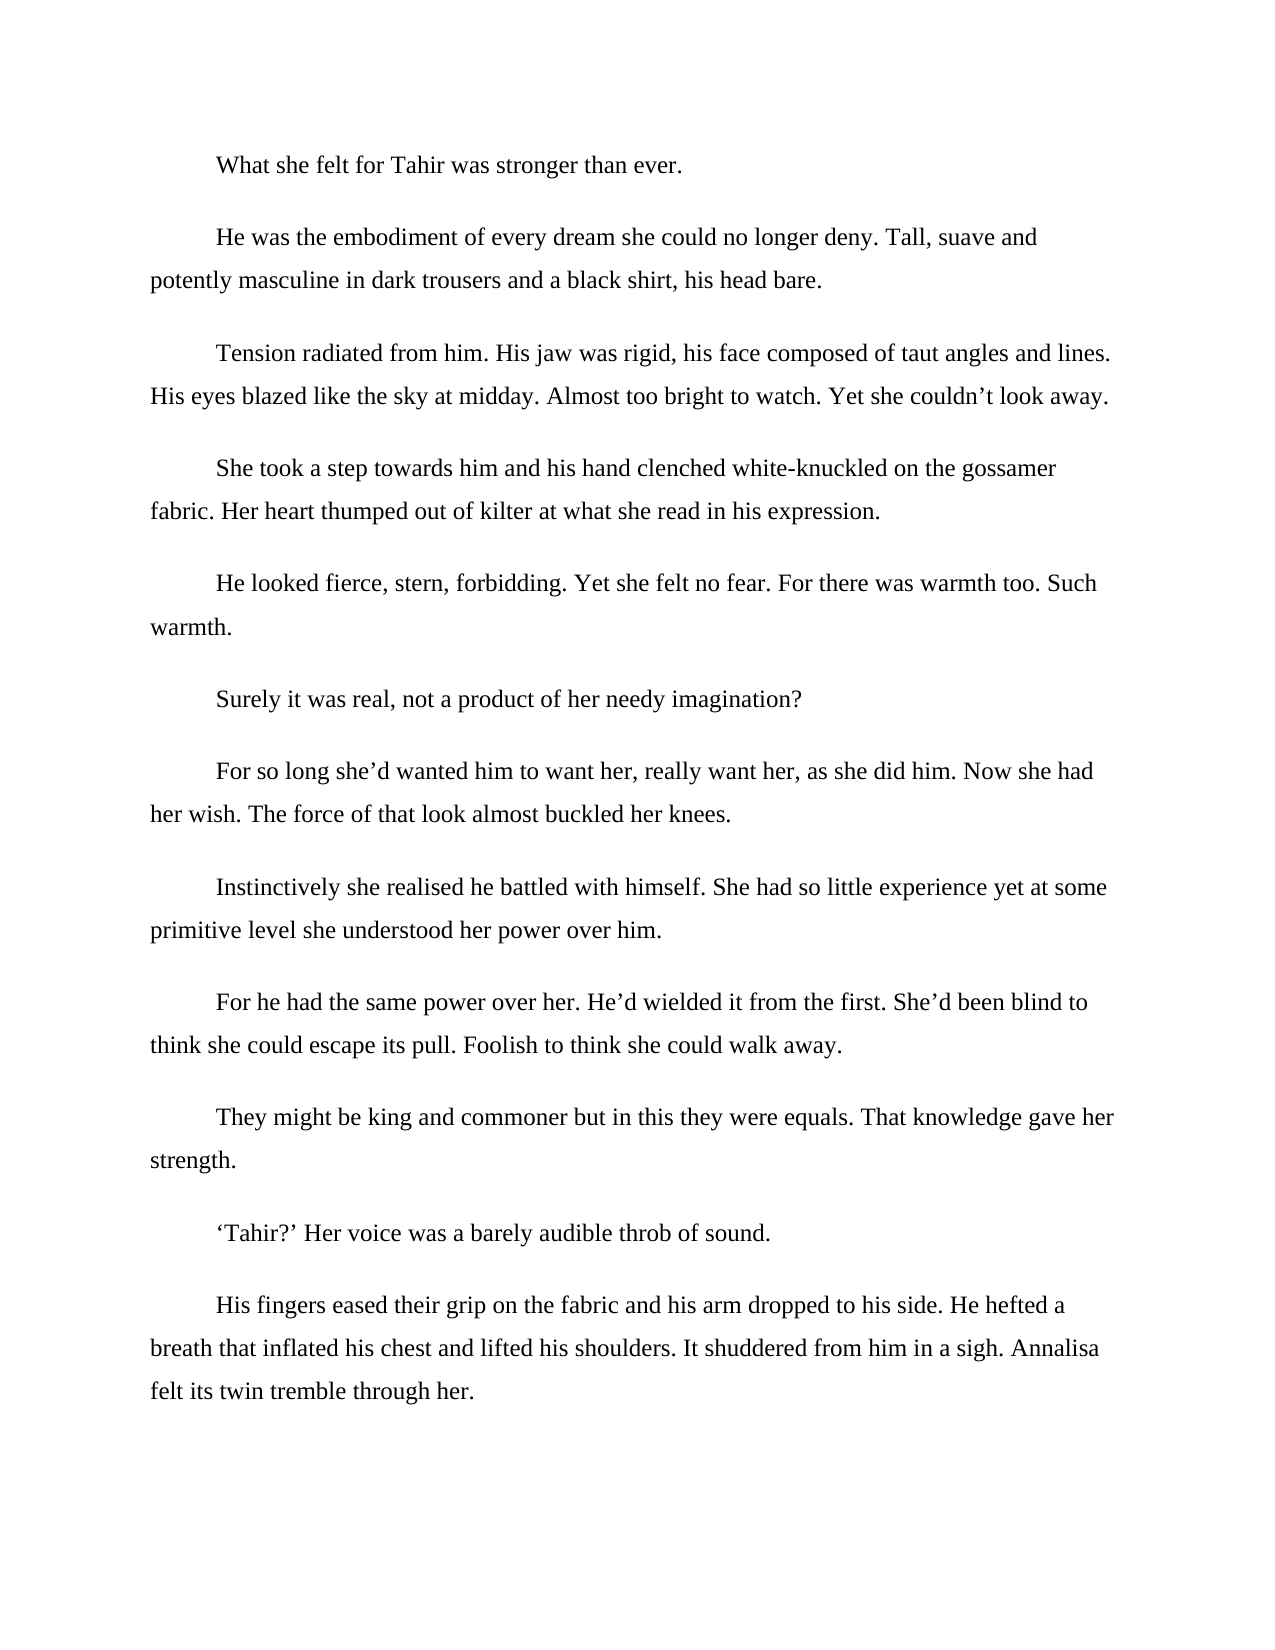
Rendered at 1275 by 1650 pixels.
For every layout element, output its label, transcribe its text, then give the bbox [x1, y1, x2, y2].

text What she felt for Tahir was stronger than ever. [150, 150, 1125, 179]
text His fingers eased their grip on the fabric and his arm dropped to his side. He hefted a breath that inflated his chest and lifted his shoulders. It shuddered from him in a sigh. Annalisa felt its twin tremble through her. [150, 1290, 1125, 1405]
text She took a step towards him and his hand clenched white-knuckled on the gossamer fabric. Her heart thumped out of kilter at what she read in his expression. [150, 453, 1125, 525]
text Tension radiated from him. His jaw was rigid, his face composed of taut angles and lines. His eyes blazed like the sky at midday. Almost too bright to watch. Yet she couldn’t look away. [150, 338, 1125, 409]
text For so long she’d wanted him to want her, really want her, as she did him. Now she had her wish. The force of that look almost buckled her knees. [150, 756, 1125, 828]
text He looked fierce, stern, forbidding. Yet she felt no fear. For there was warmth too. Such warmth. [150, 568, 1125, 640]
text For he had the same power over her. He’d wielded it from the first. She’d been blind to think she could escape its pull. Foolish to think she could walk away. [150, 987, 1125, 1059]
text Instinctively she realised he battled with himself. She had so little experience yet at some primitive level she understood her power over him. [150, 872, 1125, 943]
text Surely it was real, not a product of her needy imagination? [150, 684, 1125, 713]
text They might be king and commoner but in this they were equals. That knowledge gave her strength. [150, 1102, 1125, 1174]
text ‘Tahir?’ Her voice was a barely audible throb of sound. [150, 1218, 1125, 1247]
text He was the embodiment of every dream she could no longer deny. Tall, suave and potently masculine in dark trousers and a black shirt, his head bare. [150, 222, 1125, 294]
